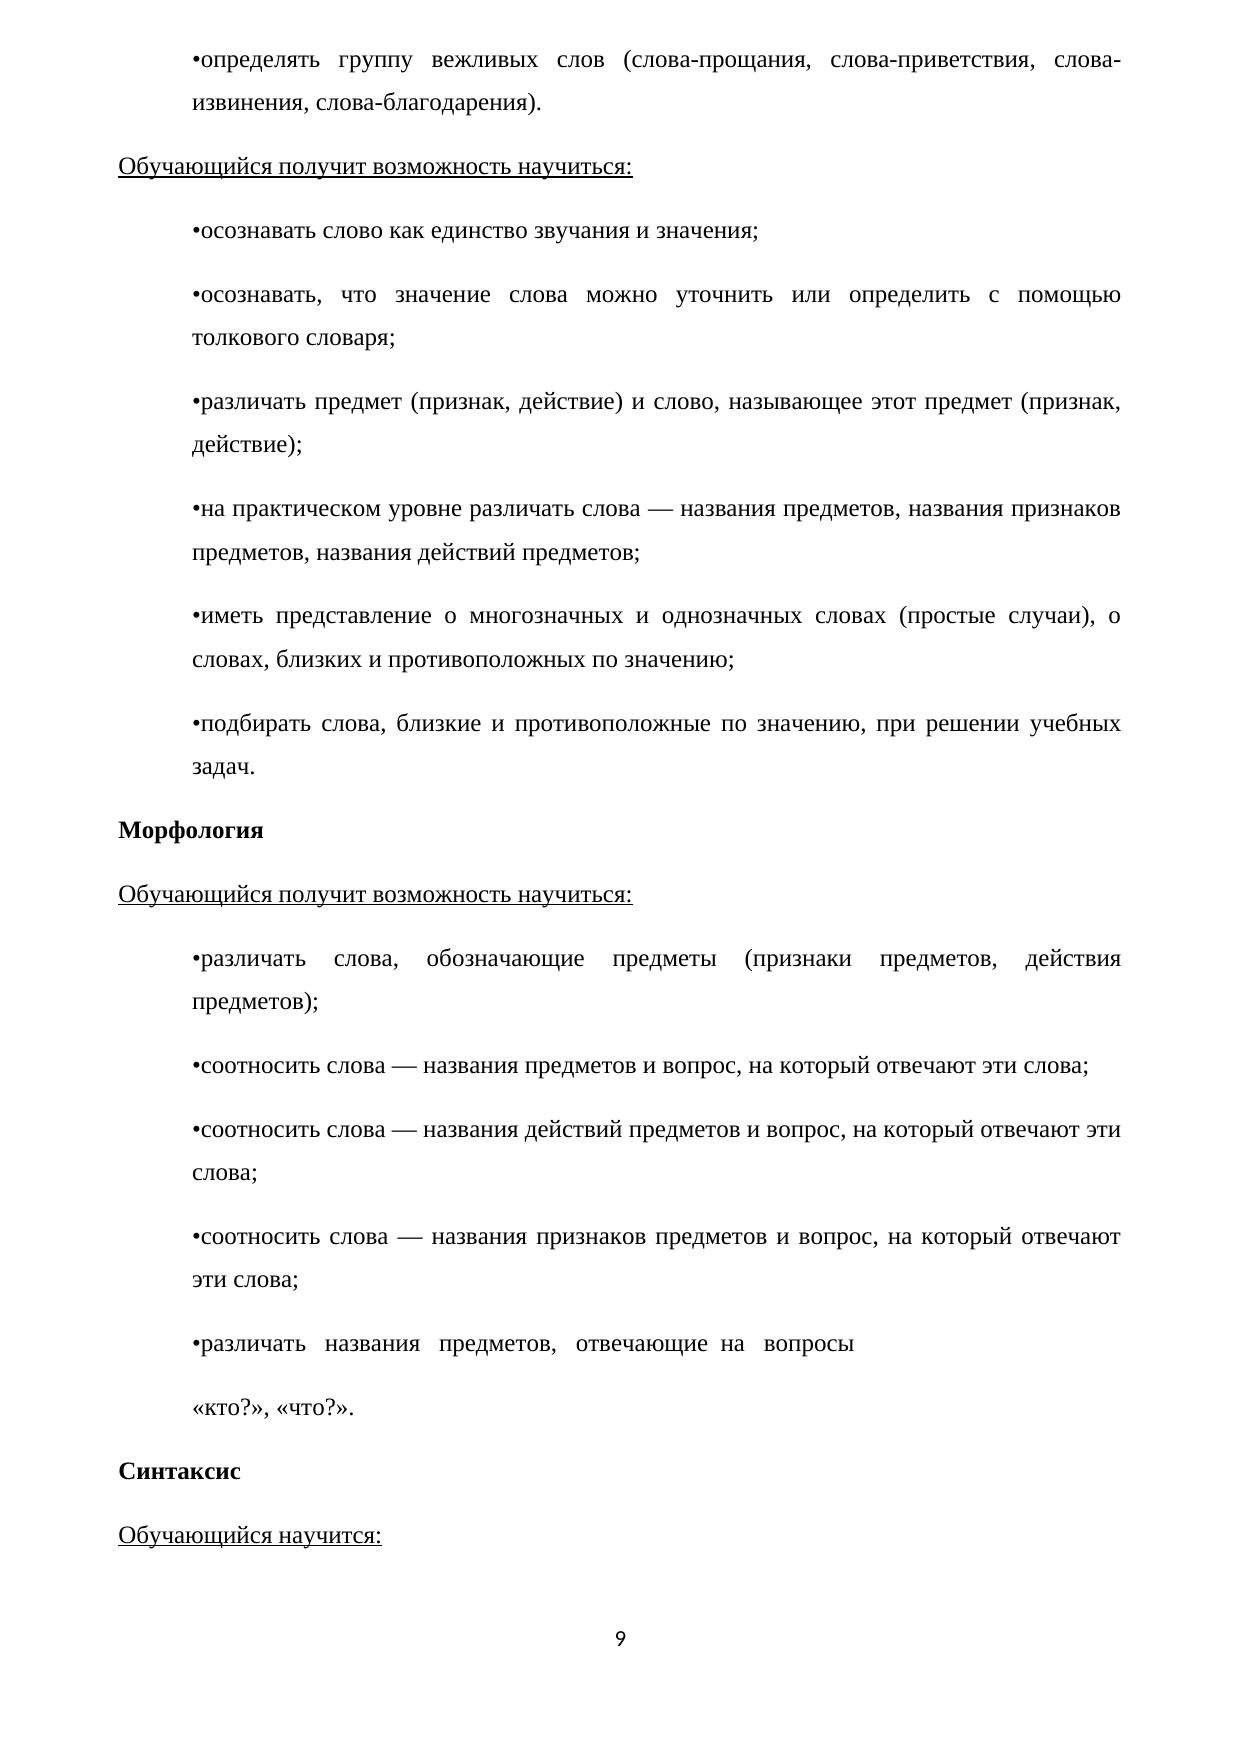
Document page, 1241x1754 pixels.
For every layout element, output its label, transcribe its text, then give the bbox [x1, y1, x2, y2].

text •подбирать слова, близкие и противоположные по значению, при решении учебных задач. [192, 708, 1122, 779]
text Синтаксис [118, 1456, 1122, 1484]
text •осознавать, что значение слова можно уточнить или определить с помощью толкового словаря; [192, 279, 1122, 351]
text •соотносить слова — названия действий предметов и вопрос, на который отвечают эти слова; [192, 1114, 1122, 1186]
text •определять группу вежливых слов (слова-прощания, слова-приветствия, слова-извинения, слова-благодарения). [192, 44, 1122, 116]
text Обучающийся получит возможность научиться: [118, 151, 1122, 180]
text «кто?», «что?». [192, 1392, 1122, 1421]
text •иметь представление о многозначных и однозначных словах (простые случаи), о словах, близких и противоположных по значению; [192, 601, 1122, 672]
text •на практическом уровне различать слова — названия предметов, названия признаков предметов, названия действий предметов; [192, 493, 1122, 565]
text Морфология [118, 815, 1122, 843]
text •соотносить слова — названия предметов и вопрос, на который отвечают эти слова; [192, 1050, 1122, 1078]
text Обучающийся научится: [118, 1520, 1122, 1548]
text •различать слова, обозначающие предметы (признаки предметов, действия предметов); [192, 943, 1122, 1014]
text •различать названия предметов, отвечающие на вопросы [192, 1328, 1122, 1357]
text •соотносить слова — названия признаков предметов и вопрос, на который отвечают эти слова; [192, 1221, 1122, 1293]
text •осознавать слово как единство звучания и значения; [192, 215, 1122, 244]
text •различать предмет (признак, действие) и слово, называющее этот предмет (признак, действие); [192, 386, 1122, 458]
text Обучающийся получит возможность научиться: [118, 879, 1122, 907]
